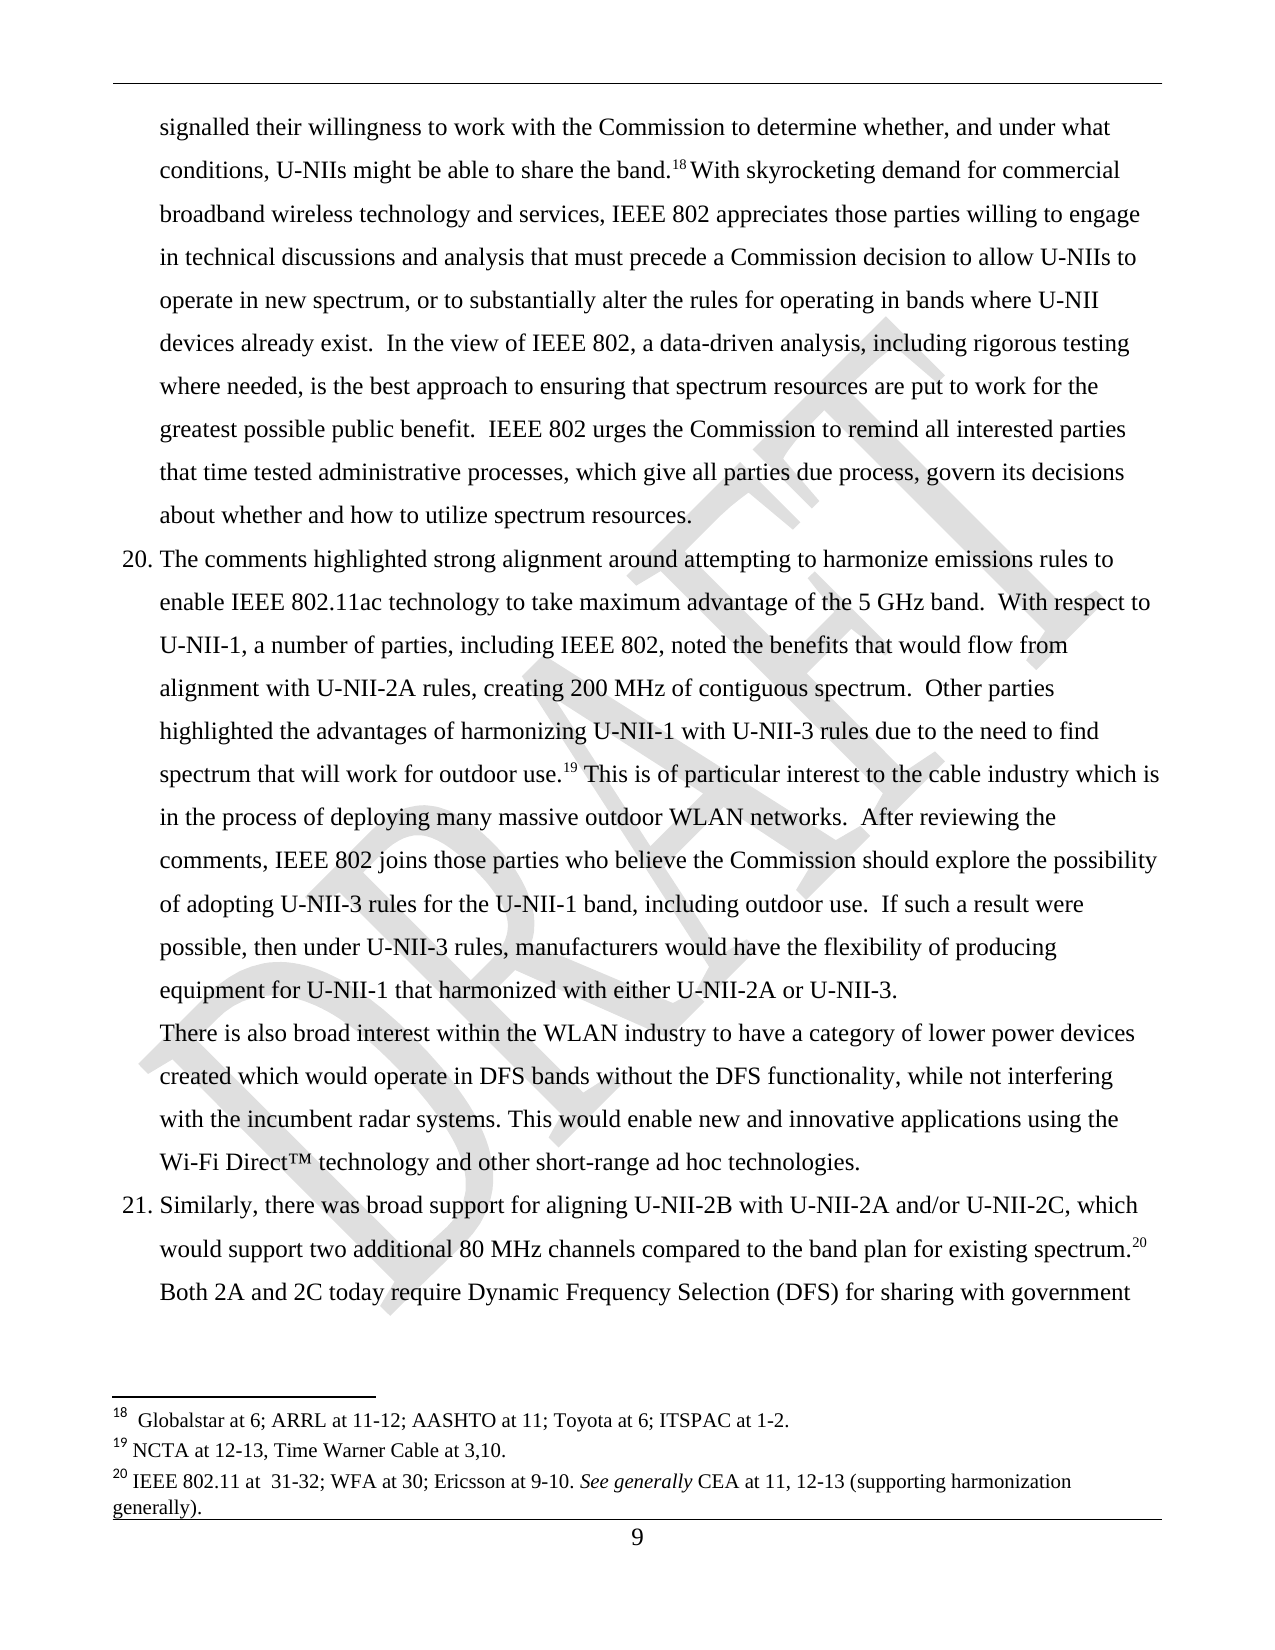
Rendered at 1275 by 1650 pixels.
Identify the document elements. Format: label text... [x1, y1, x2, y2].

text There is also broad interest within the WLAN industry to have a category of lower power devices created which would operate in DFS bands without the DFS functionality, while not interfering with the incumbent radar systems. This would enable new and innovative applications using the Wi-Fi Direct™ technology and other short-range ad hoc technologies. [159, 1018, 1162, 1176]
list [122, 1191, 1162, 1306]
list The comments highlighted strong alignment around attempting to harmonize emissions rules to enable IEEE 802.11ac technology to take maximum advantage of the 5 GHz band. With respect to U-NII-1, a number of parties, including IEEE 802, noted the benefits that would flow from alignment with U-NII-2A rules, creating 200 MHz of contiguous spectrum. Other parties highlighted the advantages of harmonizing U-NII-1 with U-NII-3 rules due to the need to find spectrum that will work for outdoor use. This is of particular interest to the cable industry which is in the process of deploying many massive outdoor WLAN networks. After reviewing the comments, IEEE 802 joins those parties who believe the Commission should explore the possibility of adopting U-NII-3 rules for the U-NII-1 band, including outdoor use. If such a result were possible, then under U-NII-3 rules, manufacturers would have the flexibility of producing equipment for U-NII-1 that harmonized with either U-NII-2A or U-NII-3. [122, 544, 1162, 1004]
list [122, 112, 1162, 529]
